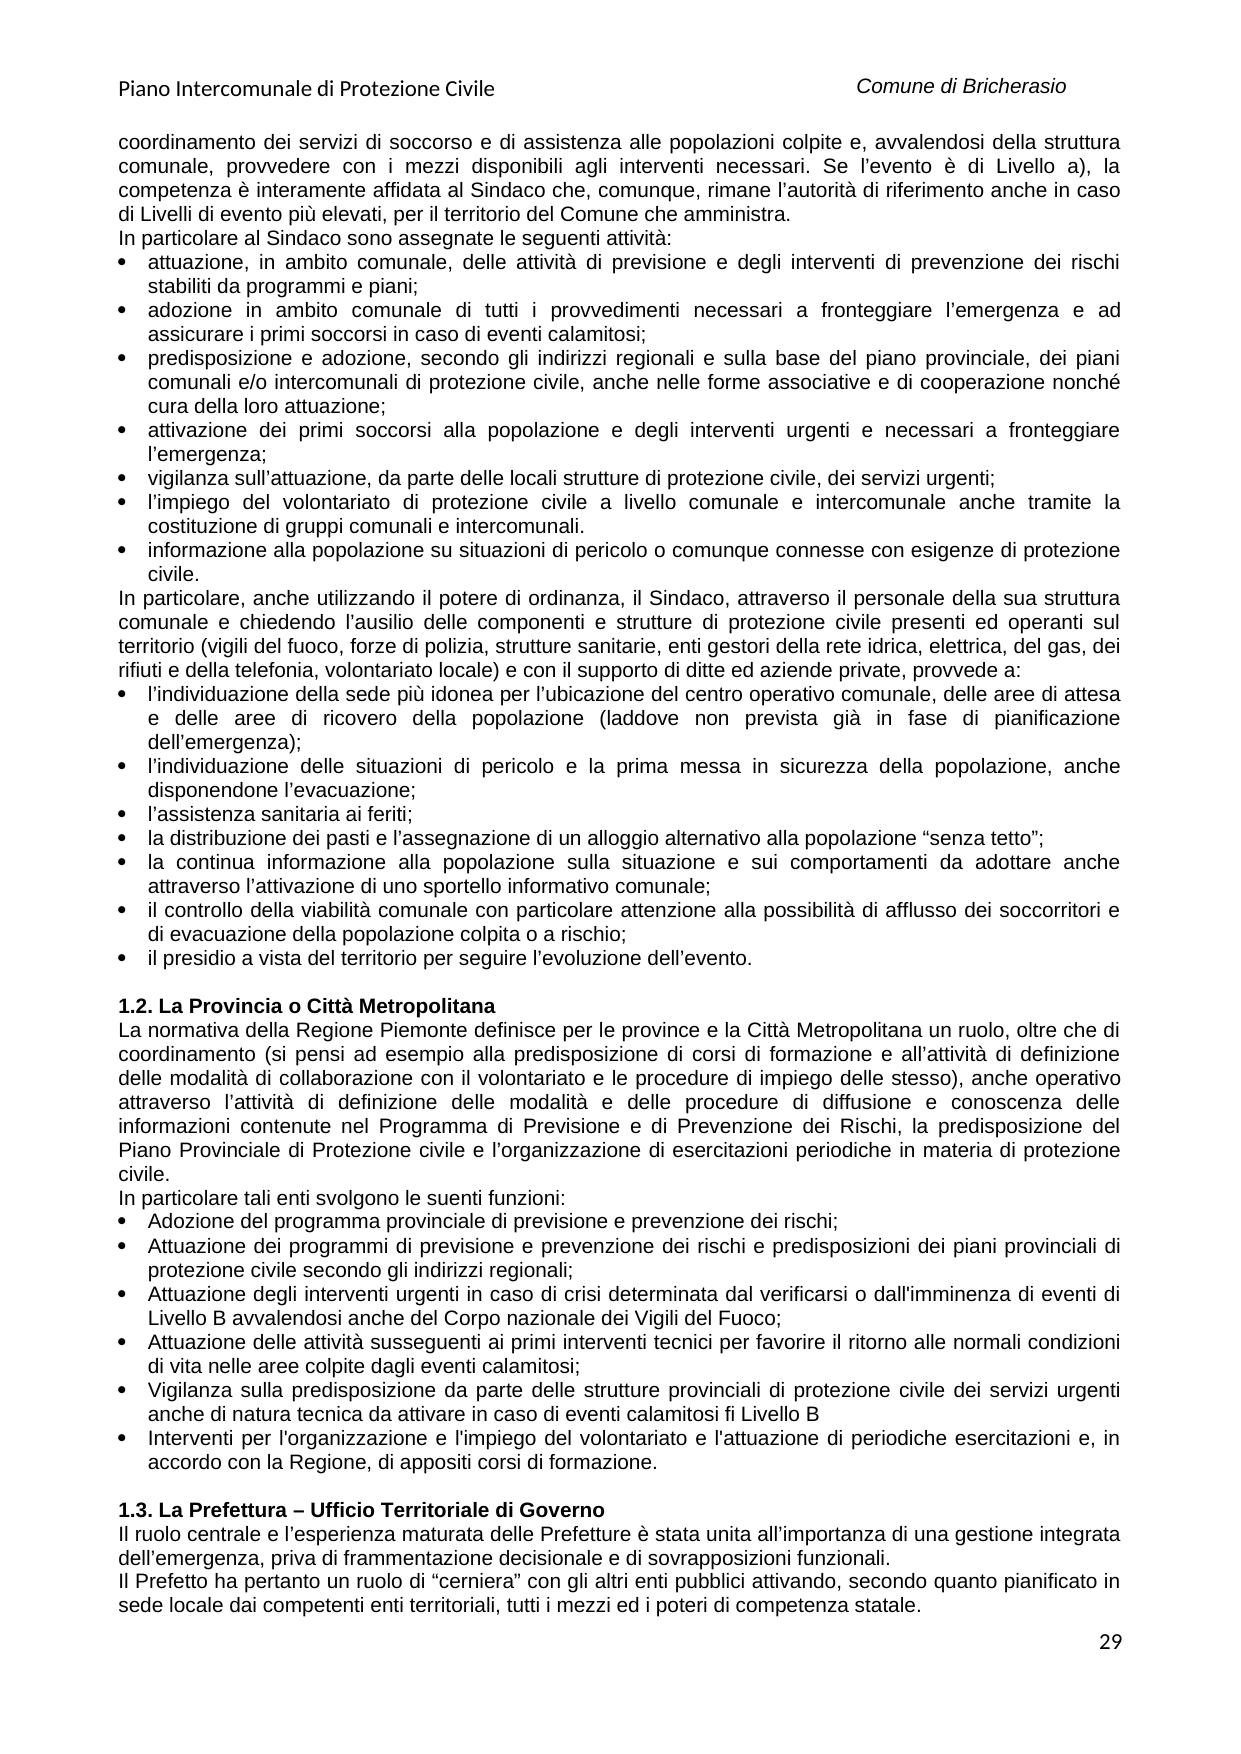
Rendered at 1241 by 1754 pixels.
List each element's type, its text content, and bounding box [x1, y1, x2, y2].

text Il ruolo centrale e l’esperienza maturata delle Prefetture è stata unita all’importanza di una gestione integrata dell’emergenza, priva di frammentazione decisionale e di sovrapposizioni funzionali. [118, 1521, 1122, 1569]
list adozione in ambito comunale di tutti i provvedimenti necessari a fronteggiare l’emergenza e ad assicurare i primi soccorsi in caso di eventi calamitosi; [118, 298, 1122, 346]
list informazione alla popolazione su situazioni di pericolo o comunque connesse con esigenze di protezione civile. [118, 538, 1122, 586]
list vigilanza sull’attuazione, da parte delle locali strutture di protezione civile, dei servizi urgenti; [118, 466, 1122, 490]
list Vigilanza sulla predisposizione da parte delle strutture provinciali di protezione civile dei servizi urgenti anche di natura tecnica da attivare in caso di eventi calamitosi fi Livello B [118, 1377, 1122, 1426]
list l’assistenza sanitaria ai feriti; [118, 802, 1122, 826]
list Attuazione delle attività susseguenti ai primi interventi tecnici per favorire il ritorno alle normali condizioni di vita nelle aree colpite dagli eventi calamitosi; [118, 1329, 1122, 1377]
list la distribuzione dei pasti e l’assegnazione di un alloggio alternativo alla popolazione “senza tetto”; [118, 826, 1122, 850]
text In particolare al Sindaco sono assegnate le seguenti attività: [118, 226, 1122, 249]
list l’impiego del volontariato di protezione civile a livello comunale e intercomunale anche tramite la costituzione di gruppi comunali e intercomunali. [118, 490, 1122, 538]
list attivazione dei primi soccorsi alla popolazione e degli interventi urgenti e necessari a fronteggiare l’emergenza; [118, 418, 1122, 466]
list il controllo della viabilità comunale con particolare attenzione alla possibilità di afflusso dei soccorritori e di evacuazione della popolazione colpita o a rischio; [118, 898, 1122, 946]
text La normativa della Regione Piemonte definisce per le province e la Città Metropolitana un ruolo, oltre che di coordinamento (si pensi ad esempio alla predisposizione di corsi di formazione e all’attività di definizione delle modalità di collaborazione con il volontariato e le procedure di impiego delle stesso), anche operativo attraverso l’attività di definizione delle modalità e delle procedure di diffusione e conoscenza delle informazioni contenute nel Programma di Previsione e di Prevenzione dei Rischi, la predisposizione del Piano Provinciale di Protezione civile e l’organizzazione di esercitazioni periodiche in materia di protezione civile. [118, 1018, 1122, 1185]
list attuazione, in ambito comunale, delle attività di previsione e degli interventi di prevenzione dei rischi stabiliti da programmi e piani; [118, 249, 1122, 298]
list predisposizione e adozione, secondo gli indirizzi regionali e sulla base del piano provinciale, dei piani comunali e/o intercomunali di protezione civile, anche nelle forme associative e di cooperazione nonché cura della loro attuazione; [118, 346, 1122, 418]
list l’individuazione delle situazioni di pericolo e la prima messa in sicurezza della popolazione, anche disponendone l’evacuazione; [118, 753, 1122, 802]
text In particolare, anche utilizzando il potere di ordinanza, il Sindaco, attraverso il personale della sua struttura comunale e chiedendo l’ausilio delle componenti e strutture di protezione civile presenti ed operanti sul territorio (vigili del fuoco, forze di polizia, strutture sanitarie, enti gestori della rete idrica, elettrica, del gas, dei rifiuti e della telefonia, volontariato locale) e con il supporto di ditte ed aziende private, provvede a: [118, 586, 1122, 682]
text In particolare tali enti svolgono le suenti funzioni: [118, 1185, 1122, 1209]
list l’individuazione della sede più idonea per l’ubicazione del centro operativo comunale, delle aree di attesa e delle aree di ricovero della popolazione (laddove non prevista già in fase di pianificazione dell’emergenza); [118, 682, 1122, 753]
subtitle 1.2. La Provincia o Città Metropolitana [118, 994, 1122, 1018]
text Il Prefetto ha pertanto un ruolo di “cerniera” con gli altri enti pubblici attivando, secondo quanto pianificato in sede locale dai competenti enti territoriali, tutti i mezzi ed i poteri di competenza statale. [118, 1569, 1122, 1617]
subtitle 1.3. La Prefettura – Ufficio Territoriale di Governo [118, 1497, 1122, 1521]
list Attuazione dei programmi di previsione e prevenzione dei rischi e predisposizioni dei piani provinciali di protezione civile secondo gli indirizzi regionali; [118, 1233, 1122, 1281]
list il presidio a vista del territorio per seguire l’evoluzione dell’evento. [118, 946, 1122, 970]
list Attuazione degli interventi urgenti in caso di crisi determinata dal verificarsi o dall'imminenza di eventi di Livello B avvalendosi anche del Corpo nazionale dei Vigili del Fuoco; [118, 1281, 1122, 1329]
list Interventi per l'organizzazione e l'impiego del volontariato e l'attuazione di periodiche esercitazioni e, in accordo con la Regione, di appositi corsi di formazione. [118, 1426, 1122, 1473]
list la continua informazione alla popolazione sulla situazione e sui comportamenti da adottare anche attraverso l’attivazione di uno sportello informativo comunale; [118, 850, 1122, 898]
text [118, 130, 1122, 226]
list Adozione del programma provinciale di previsione e prevenzione dei rischi; [118, 1209, 1122, 1233]
